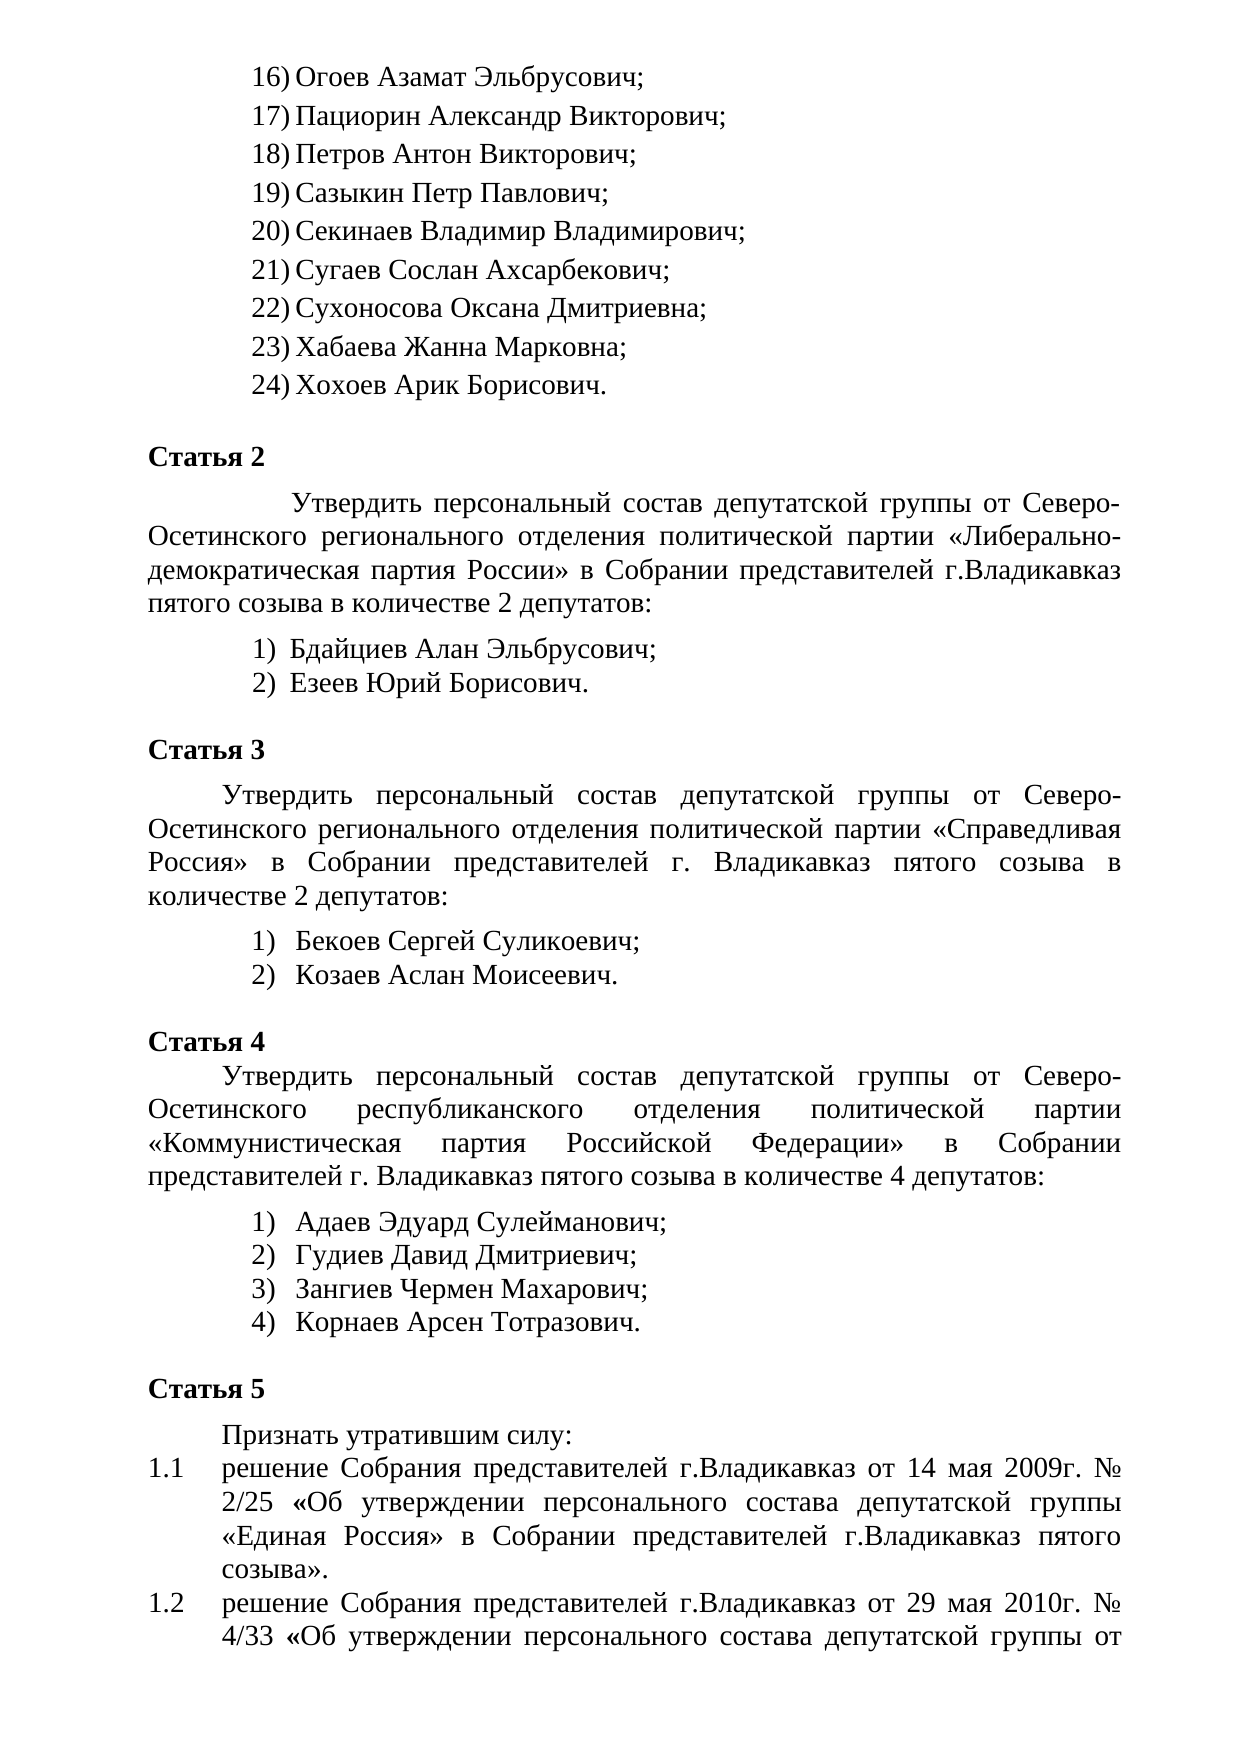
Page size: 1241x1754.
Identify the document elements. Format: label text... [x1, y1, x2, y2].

list Козаев Аслан Моисеевич. [223, 957, 1122, 991]
list решение Собрания представителей г.Владикавказ от 14 мая 2009г. № 2/25 «Об утверждении персонального состава депутатской группы «Единая Россия» в Собрании представителей г.Владикавказ пятого созыва». [148, 1451, 1122, 1585]
text Утвердить персональный состав депутатской группы от Северо-Осетинского регионального отделения политической партии «Справедливая Россия» в Собрании представителей г. Владикавказ пятого созыва в количестве 2 депутатов: [148, 777, 1122, 911]
list Гудиев Давид Дмитриевич; [223, 1237, 1122, 1271]
list Огоев Азамат Эльбрусович; [251, 59, 1122, 93]
text Статья 2 [148, 439, 1122, 473]
list Зангиев Чермен Махарович; [236, 1271, 1122, 1304]
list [148, 1585, 1122, 1652]
text Утвердить персональный состав депутатской группы от Северо-Осетинского республиканского отделения политической партии «Коммунистическая партия Российской Федерации» в Собрании представителей г. Владикавказ пятого созыва в количестве 4 депутатов: [148, 1058, 1122, 1192]
text Статья 4 [148, 1024, 1122, 1058]
list Секинаев Владимир Владимирович; [251, 213, 1122, 247]
list Сухоносова Оксана Дмитриевна; [251, 290, 1122, 324]
list Адаев Эдуард Сулейманович; [223, 1204, 1122, 1237]
list Корнаев Арсен Тотразович. [223, 1304, 1122, 1338]
list Хабаева Жанна Марковна; [251, 329, 1122, 362]
list Сазыкин Петр Павлович; [251, 175, 1122, 208]
text Утвердить персональный состав депутатской группы от Северо-Осетинского регионального отделения политической партии «Либерально-демократическая партия России» в Собрании представителей г.Владикавказ пятого созыва в количестве 2 депутатов: [81, 485, 1122, 619]
list Пациорин Александр Викторович; [251, 98, 1122, 131]
text Признать утратившим силу: [147, 1417, 1122, 1451]
text Статья 3 [148, 732, 1122, 765]
list Бекоев Сергей Суликоевич; [223, 923, 1122, 957]
list Сугаев Сослан Ахсарбекович; [251, 252, 1122, 285]
list Хохоев Арик Борисович. [251, 367, 1122, 401]
list Бдайциев Алан Эльбрусович; [252, 631, 1122, 665]
list Петров Антон Викторович; [251, 136, 1122, 170]
list Езеев Юрий Борисович. [252, 665, 1122, 698]
text Статья 5 [148, 1371, 1122, 1405]
